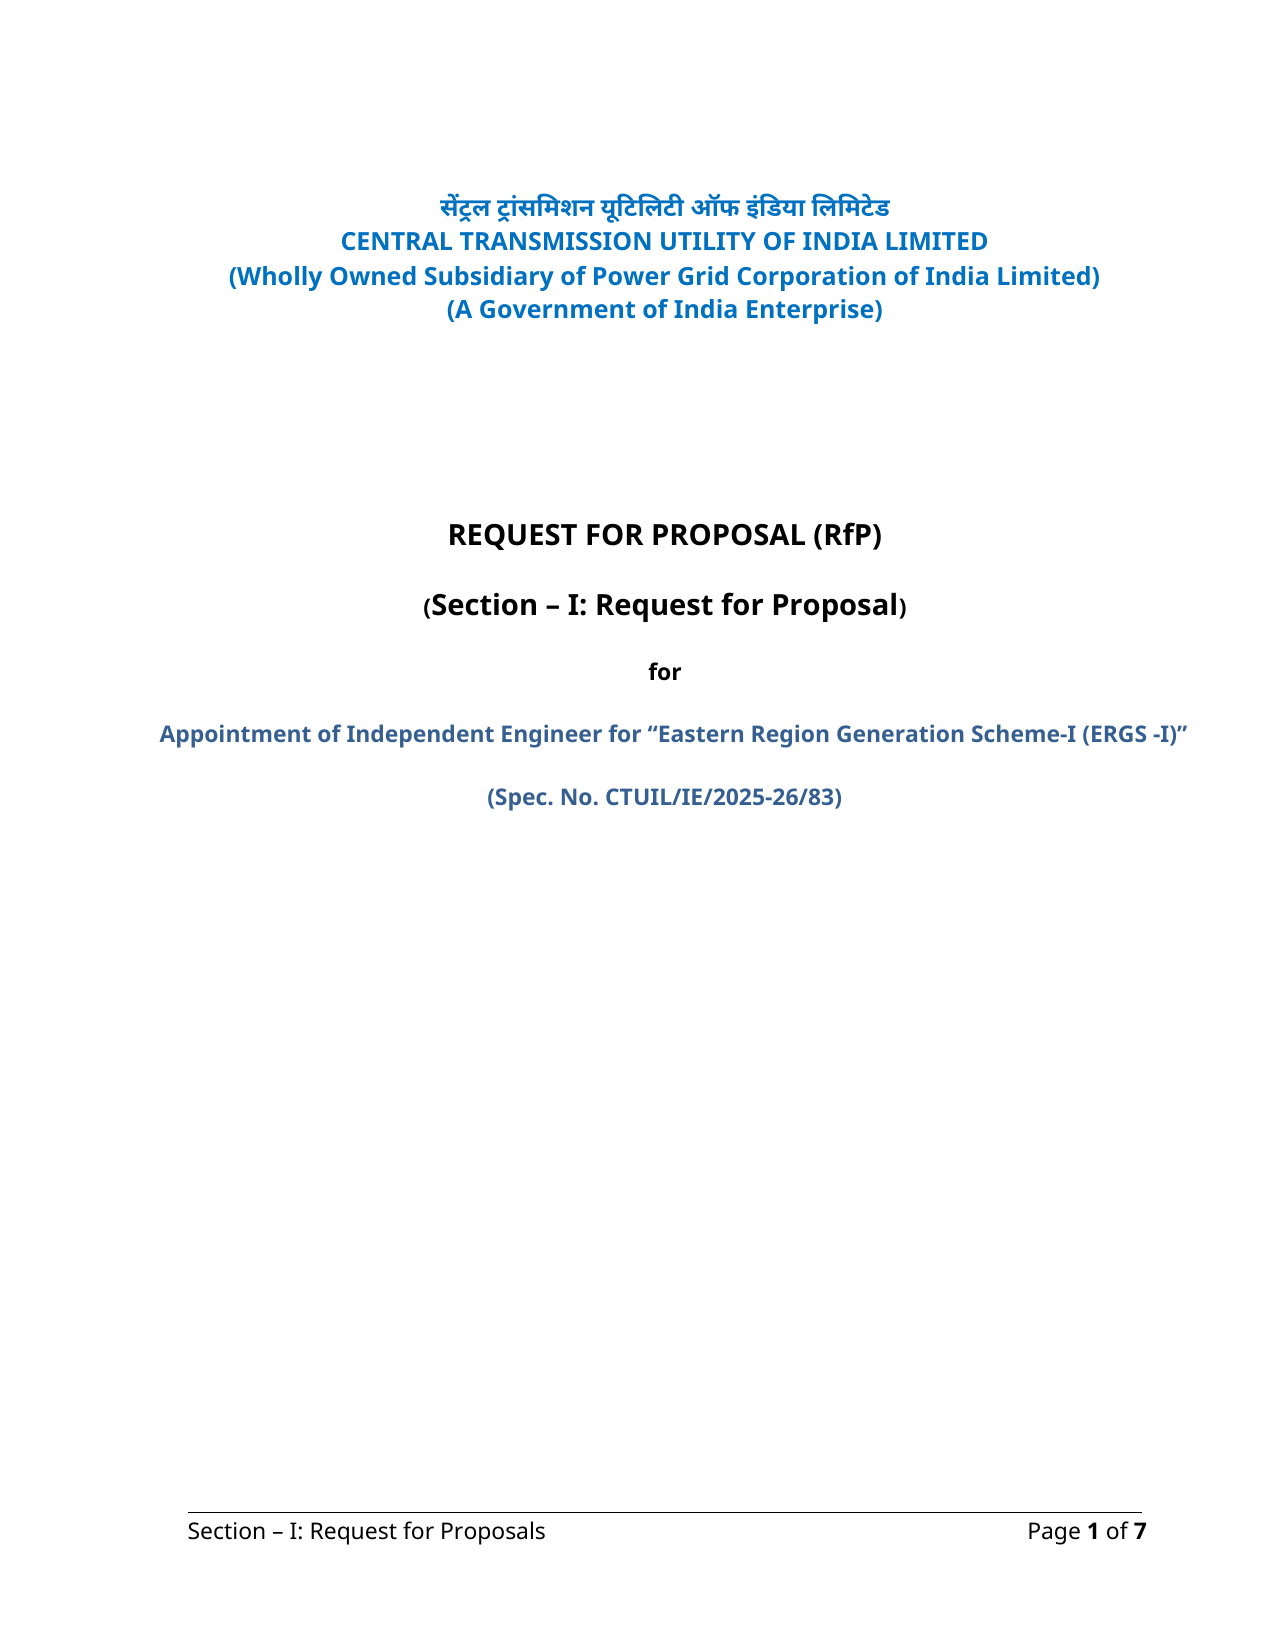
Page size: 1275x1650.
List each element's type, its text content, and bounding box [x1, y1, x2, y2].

text (Section – I: Request for Proposal) [187, 585, 1142, 624]
text (Spec. No. CTUIL/IE/2025-26/83) [187, 781, 1142, 812]
text REQUEST FOR PROPOSAL (RfP) [187, 514, 1142, 553]
text Appointment of Independent Engineer for “Eastern Region Generation Scheme-I (ERGS -I)” [128, 718, 1219, 749]
text CENTRAL TRANSMISSION UTILITY OF INDIA LIMITED [187, 224, 1142, 258]
text (Wholly Owned Subsidiary of Power Grid Corporation of India Limited) [187, 258, 1142, 292]
text (A Government of India Enterprise) [187, 292, 1142, 326]
text सेंट्रल ट्रांसमिशन यूटिलिटी ऑफ इंडिया लिमिटेड [187, 174, 1142, 224]
text for [187, 656, 1142, 687]
